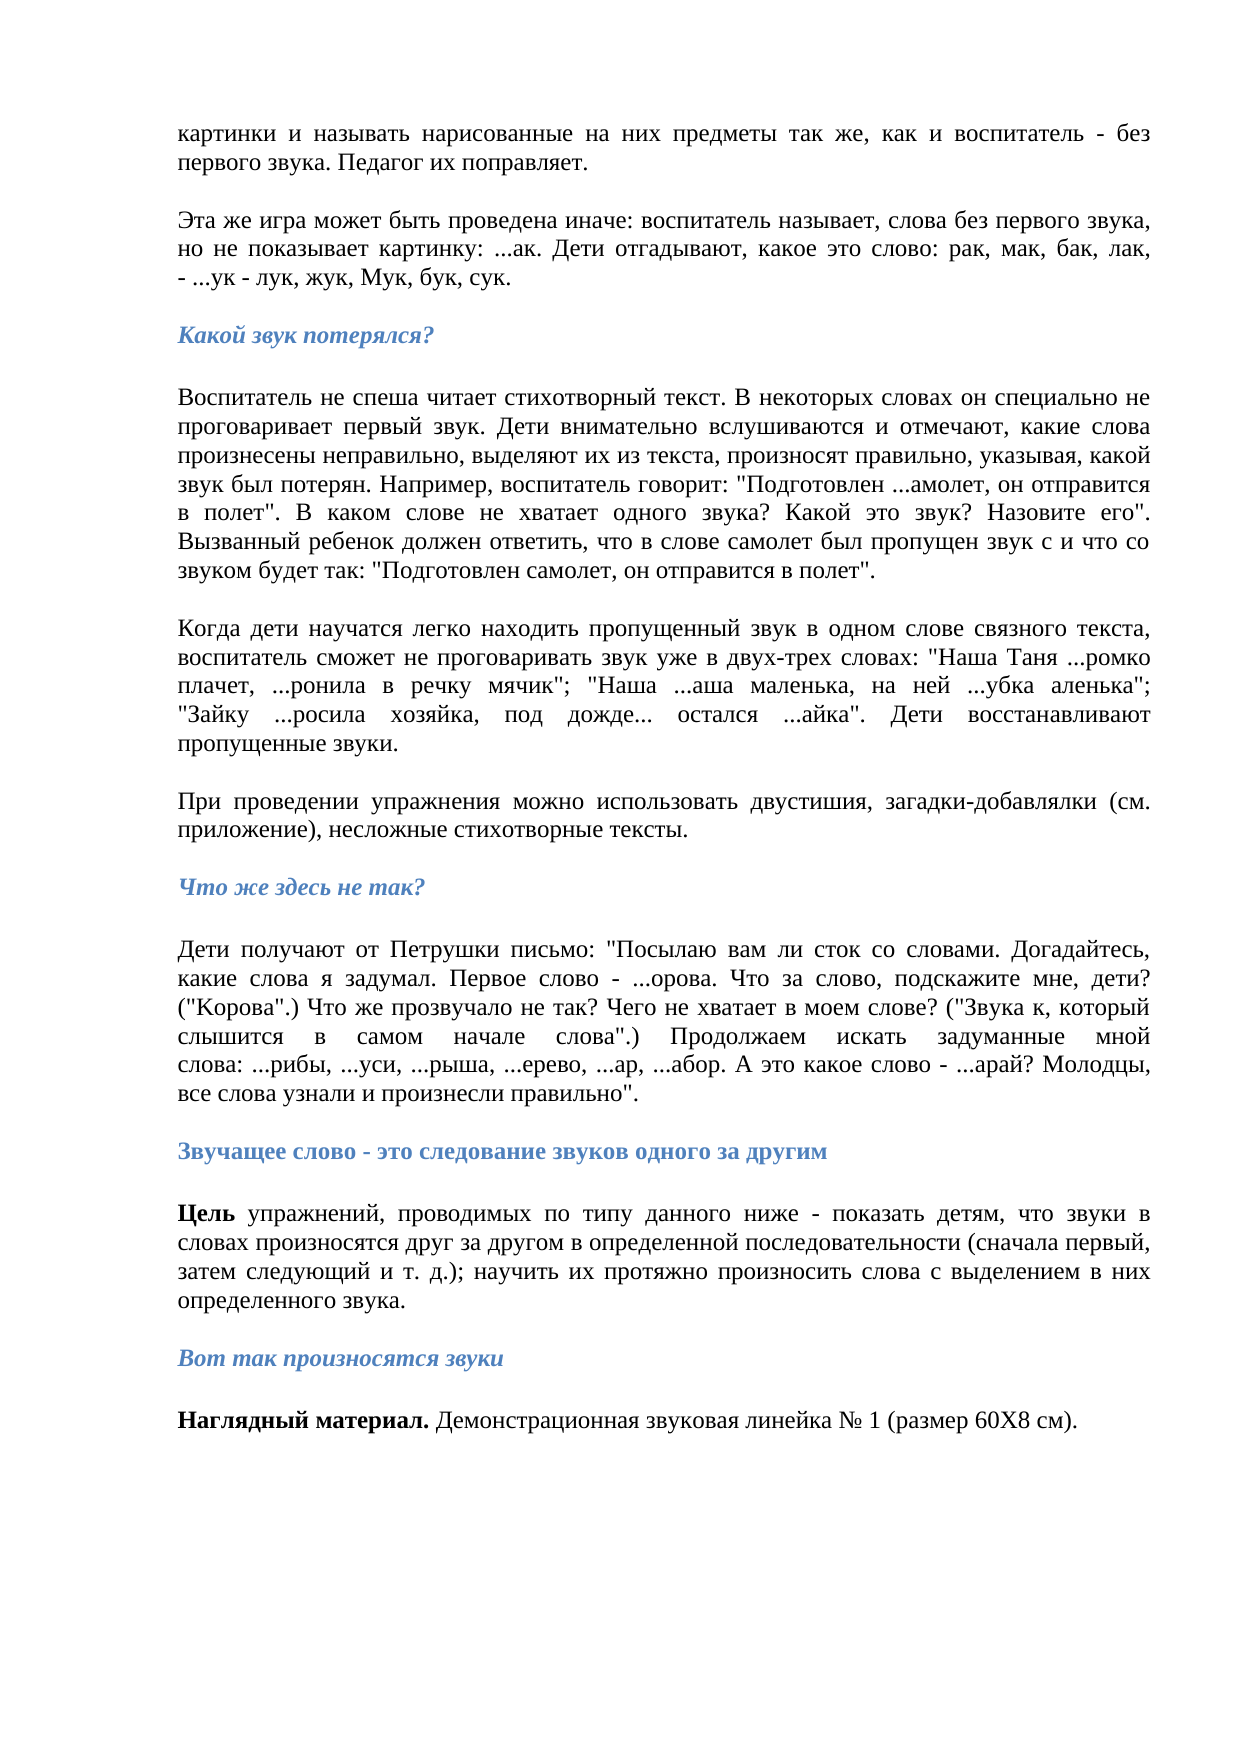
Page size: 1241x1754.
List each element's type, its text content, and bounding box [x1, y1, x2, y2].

subtitle Какой звук потерялся? [177, 320, 1152, 349]
subtitle Вот так произносятся звуки [177, 1343, 1152, 1371]
subtitle Что же здесь не так? [177, 872, 1152, 901]
text Эта же игра может быть проведена иначе: воспитатель называет, слова без первого звука, но не показывает картинку: ...ак. Дети отгадывают, какое это слово: рак, мак, бак, лак, - ...ук - лук, жук, Мук, бук, сук. [177, 205, 1152, 291]
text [177, 118, 1152, 176]
text Воспитатель не спеша читает стихотворный текст. В некоторых словах он специально не проговаривает первый звук. Дети внимательно вслушиваются и отмечают, какие слова произнесены неправильно, выделяют их из текста, произносят правильно, указывая, какой звук был потерян. Например, воспитатель говорит: "Подготовлен ...амолет, он отправится в полет". В каком слове не хватает одного звука? Какой это звук? Назовите его". Вызванный ребенок должен ответить, что в слове самолет был пропущен звук с и что со звуком будет так: "Подготовлен самолет, он отправится в полет". [177, 382, 1152, 584]
text Цель упражнений, проводимых по типу данного ниже - показать детям, что звуки в словах произносятся друг за другом в определенной последовательности (сначала первый, затем следующий и т. д.); научить их протяжно произносить слова с выделением в них определенного звука. [177, 1198, 1152, 1313]
text При проведении упражнения можно использовать двустишия, загадки-добавлялки (см. приложение), несложные стихотворные тексты. [177, 786, 1152, 843]
subtitle Звучащее слово - это следование звуков одного за другим [177, 1136, 1152, 1165]
text Дети получают от Петрушки письмо: "Посылаю вам ли сток со словами. Догадайтесь, какие слова я задумал. Первое слово - ...орова. Что за слово, подскажите мне, дети? ("Kорова".) Что же прозвучало не так? Чего не хватает в моем слове? ("Звука к, который слышится в самом начале слова".) Продолжаем искать задуманные мной слова: ...рибы, ...уси, ...рыша, ...ерево, ...ар, ...абор. А это какое слово - ...apaй? Молодцы, все слова узнали и произнесли правильно". [177, 934, 1152, 1107]
text Наглядный материал. Демонстрационная звуковая линейка № 1 (размер 60X8 см). [177, 1405, 1152, 1433]
text Когда дети научатся легко находить пропущенный звук в одном слове связного текста, воспитатель сможет не проговаривать звук уже в двух-трех словах: "Наша Таня ...ромко плачет, ...ронила в речку мячик"; "Наша ...аша маленька, на ней ...убка аленька"; "Зайку ...росила хозяйка, под дожде... остался ...айка". Дети восстанавливают пропущенные звуки. [177, 613, 1152, 757]
